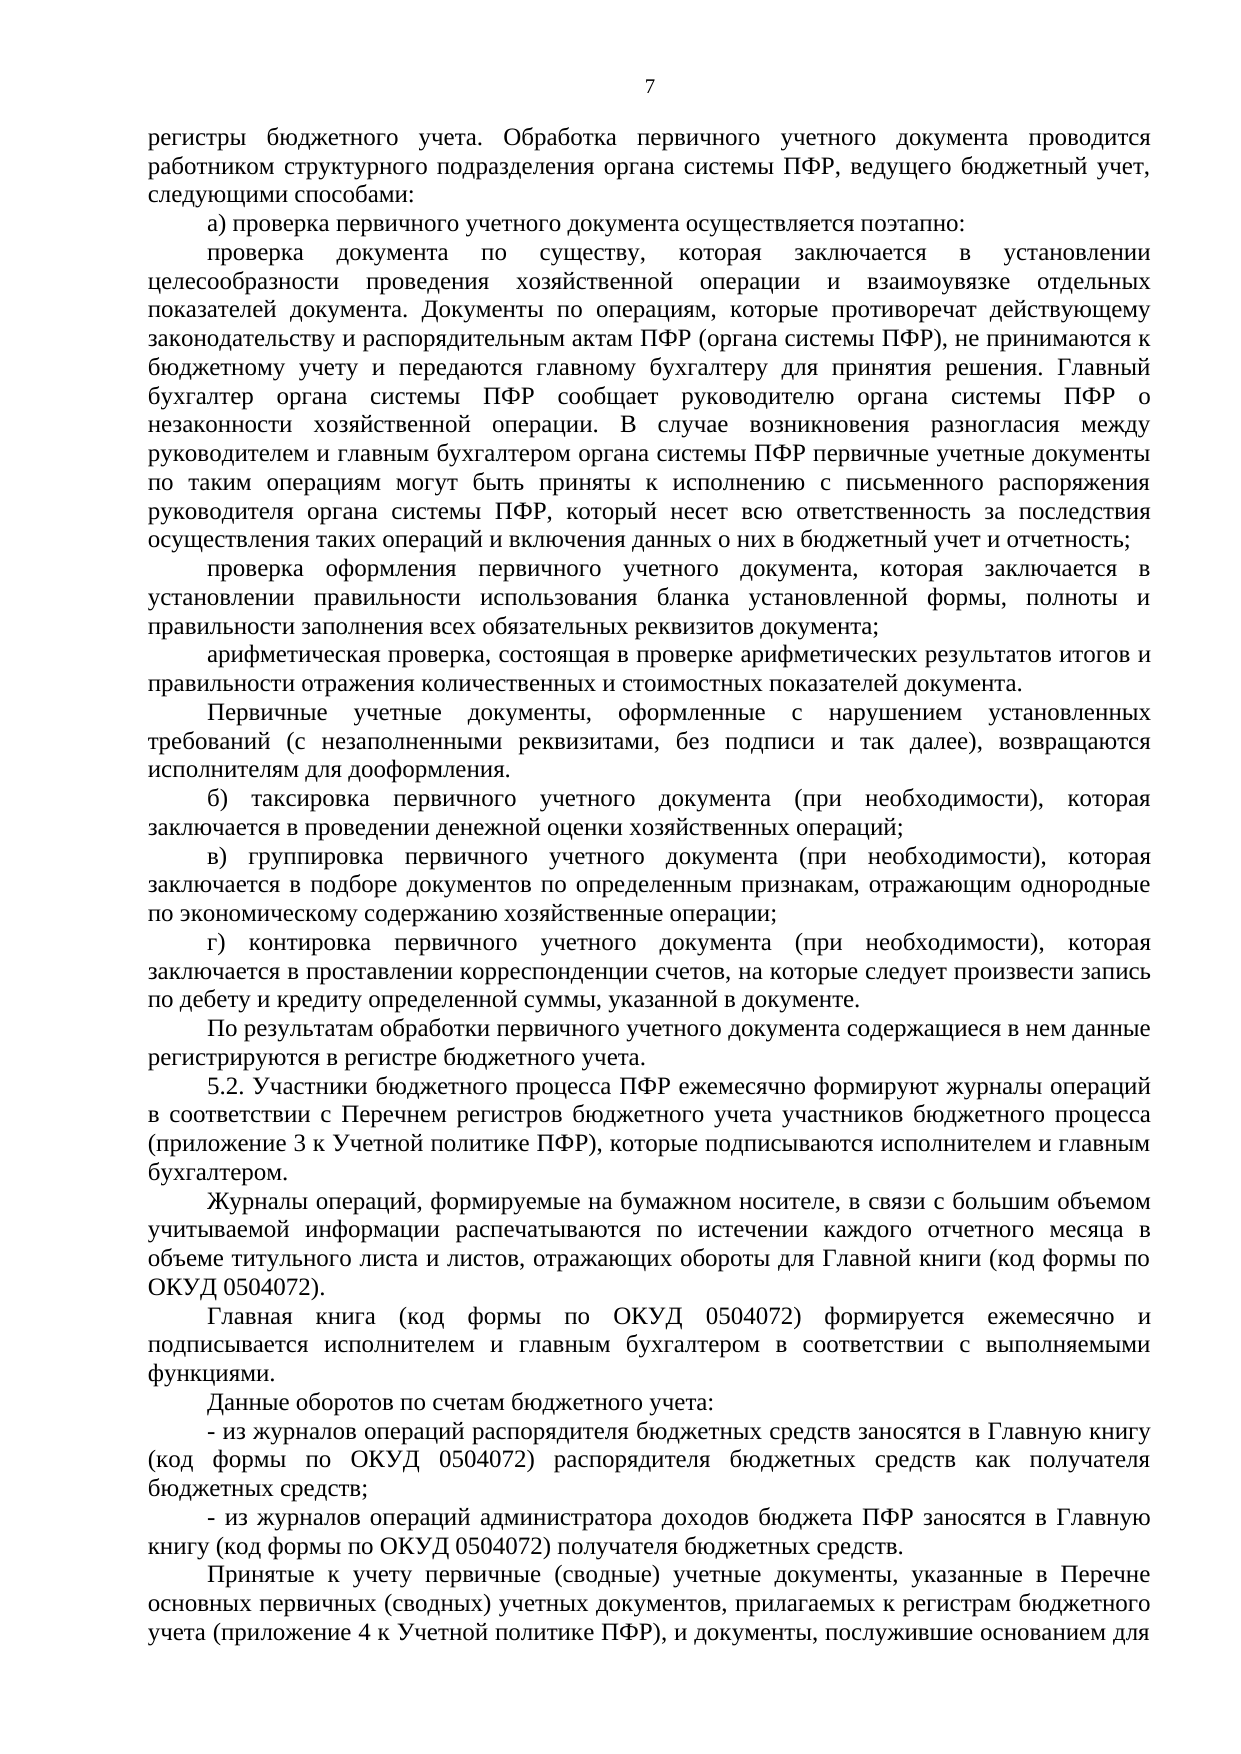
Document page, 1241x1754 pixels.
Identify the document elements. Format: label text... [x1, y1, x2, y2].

text Первичные учетные документы, оформленные с нарушением установленных требований (с незаполненными реквизитами, без подписи и так далее), возвращаются исполнителям для дооформления. [148, 697, 1152, 783]
text б) таксировка первичного учетного документа (при необходимости), которая заключается в проведении денежной оценки хозяйственных операций; [148, 783, 1152, 841]
text По результатам обработки первичного учетного документа содержащиеся в нем данные регистрируются в регистре бюджетного учета. [148, 1013, 1152, 1071]
text г) контировка первичного учетного документа (при необходимости), которая заключается в проставлении корреспонденции счетов, на которые следует произвести запись по дебету и кредиту определенной суммы, указанной в документе. [148, 927, 1152, 1013]
text в) группировка первичного учетного документа (при необходимости), которая заключается в подборе документов по определенным признакам, отражающим однородные по экономическому содержанию хозяйственные операции; [148, 841, 1152, 927]
text - из журналов операций администратора доходов бюджета ПФР заносятся в Главную книгу (код формы по ОКУД 0504072) получателя бюджетных средств. [148, 1502, 1152, 1559]
text проверка документа по существу, которая заключается в установлении целесообразности проведения хозяйственной операции и взаимоувязке отдельных показателей документа. Документы по операциям, которые противоречат действующему законодательству и распорядительным актам ПФР (органа системы ПФР), не принимаются к бюджетному учету и передаются главному бухгалтеру для принятия решения. Главный бухгалтер органа системы ПФР сообщает руководителю органа системы ПФР о незаконности хозяйственной операции. В случае возникновения разногласия между руководителем и главным бухгалтером органа системы ПФР первичные учетные документы по таким операциям могут быть приняты к исполнению с письменного распоряжения руководителя органа системы ПФР, который несет всю ответственность за последствия осуществления таких операций и включения данных о них в бюджетный учет и отчетность; [148, 237, 1152, 553]
text а) проверка первичного учетного документа осуществляется поэтапно: [148, 208, 1152, 237]
text проверка оформления первичного учетного документа, которая заключается в установлении правильности использования бланка установленной формы, полноты и правильности заполнения всех обязательных реквизитов документа; [148, 553, 1152, 639]
text арифметическая проверка, состоящая в проверке арифметических результатов итогов и правильности отражения количественных и стоимостных показателей документа. [148, 639, 1152, 697]
text - из журналов операций распорядителя бюджетных средств заносятся в Главную книгу (код формы по ОКУД 0504072) распорядителя бюджетных средств как получателя бюджетных средств; [148, 1416, 1152, 1502]
text Журналы операций, формируемые на бумажном носителе, в связи с большим объемом учитываемой информации распечатываются по истечении каждого отчетного месяца в объеме титульного листа и листов, отражающих обороты для Главной книги (код формы по ОКУД 0504072). [148, 1186, 1152, 1301]
text Данные оборотов по счетам бюджетного учета: [148, 1387, 1152, 1416]
text Главная книга (код формы по ОКУД 0504072) формируется ежемесячно и подписывается исполнителем и главным бухгалтером в соответствии с выполняемыми функциями. [148, 1301, 1152, 1387]
text 5.2. Участники бюджетного процесса ПФР ежемесячно формируют журналы операций в соответствии с Перечнем регистров бюджетного учета участников бюджетного процесса (приложение 3 к Учетной политике ПФР), которые подписываются исполнителем и главным бухгалтером. [148, 1071, 1152, 1186]
